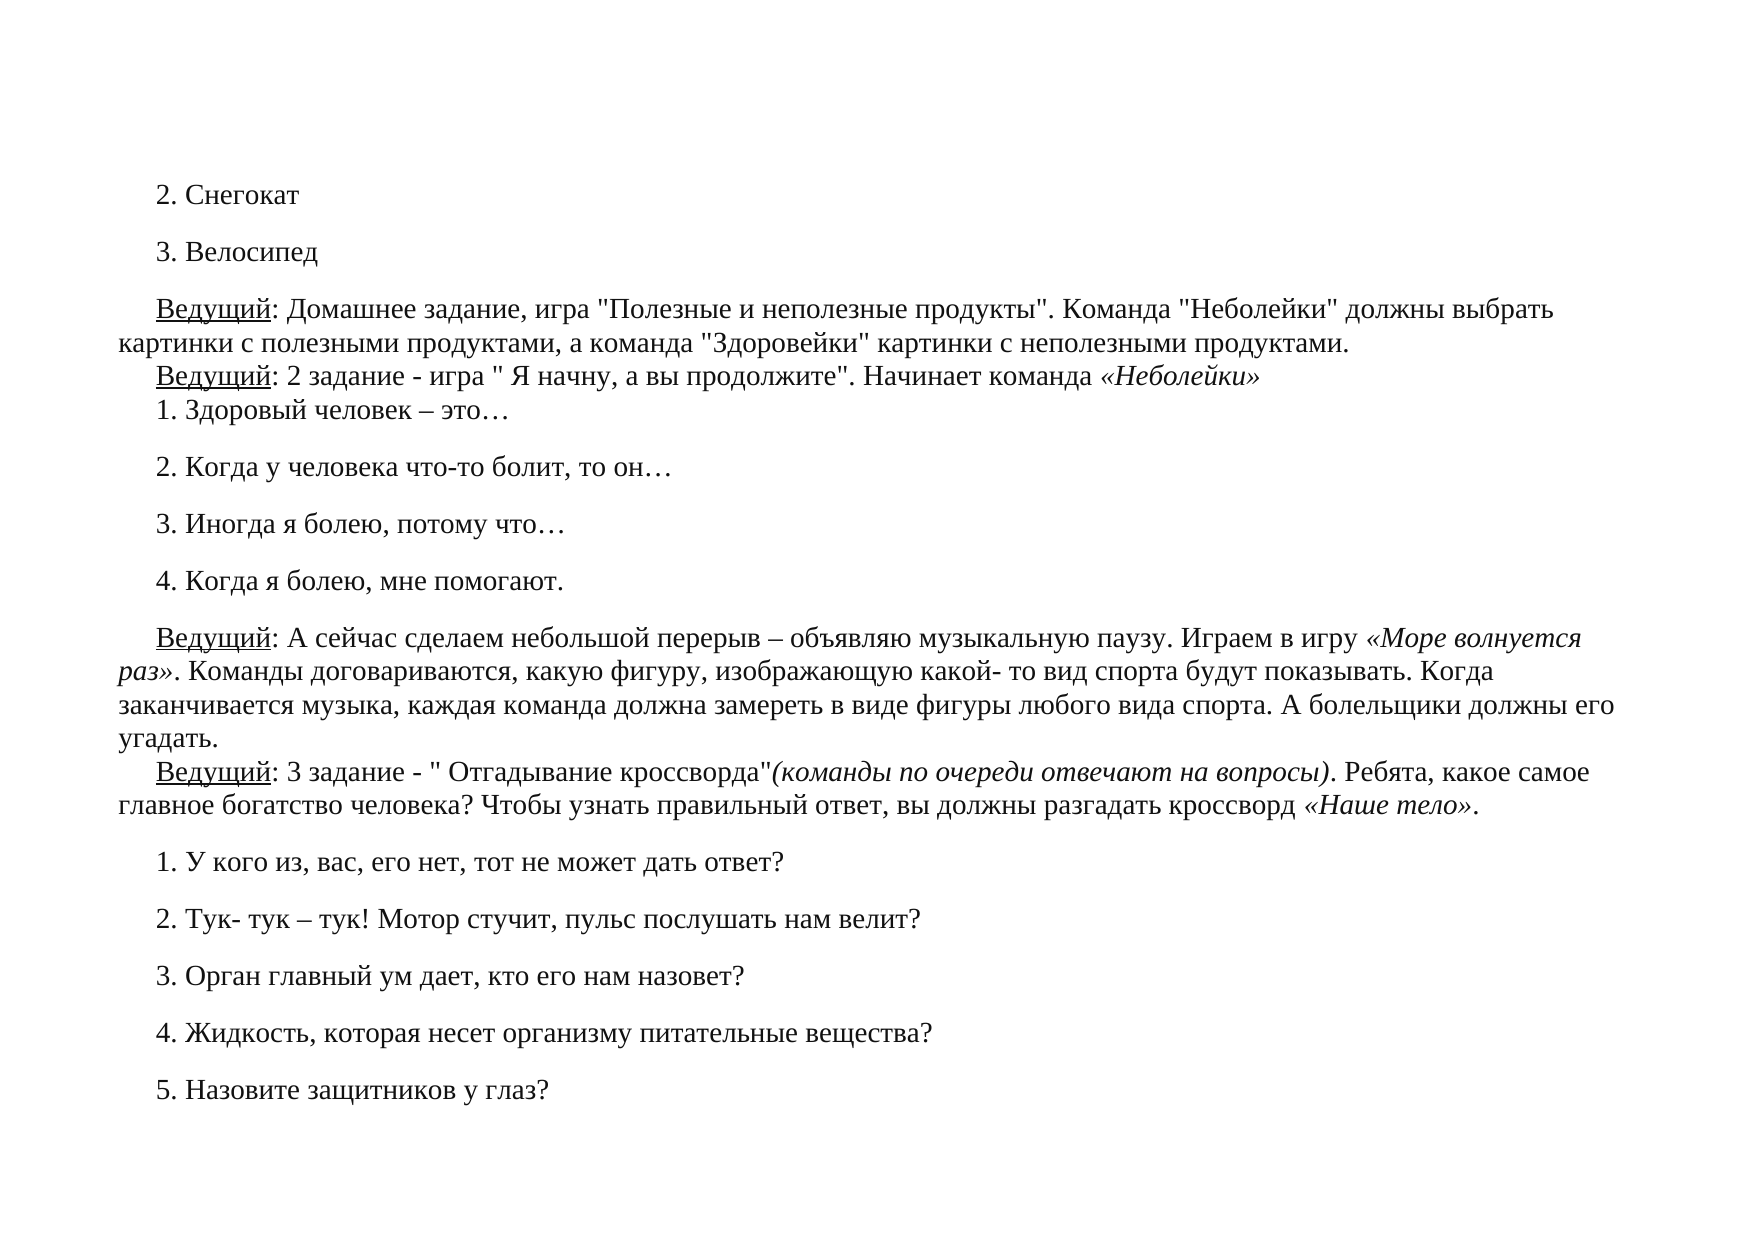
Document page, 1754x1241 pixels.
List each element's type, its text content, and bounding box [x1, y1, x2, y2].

text Ведущий: Домашнее задание, игра "Полезные и неполезные продукты". Команда "Неболейки" должны выбрать картинки с полезными продуктами, а команда "Здоровейки" картинки с неполезными продуктами. [118, 291, 1636, 358]
text Ведущий: А сейчас сделаем небольшой перерыв – объявляю музыкальную паузу. Играем в игру «Море волнуется раз». Команды договариваются, какую фигуру, изображающую какой- то вид спорта будут показывать. Когда заканчивается музыка, каждая команда должна замереть в виде фигуры любого вида спорта. А болельщики должны его угадать. [118, 620, 1636, 754]
text 1. Здоровый человек – это… [118, 392, 1636, 425]
text 1. У кого из, вас, его нет, тот не может дать ответ? [118, 844, 1636, 878]
text 4. Когда я болею, мне помогают. [118, 563, 1636, 596]
text 2. Снегокат [118, 177, 1636, 211]
text 2. Когда у человека что-то болит, то он… [118, 449, 1636, 482]
text 3. Орган главный ум дает, кто его нам назовет? [118, 958, 1636, 992]
text 3. Иногда я болею, потому что… [118, 506, 1636, 539]
text 3. Велосипед [118, 234, 1636, 268]
text Ведущий: 3 задание - " Отгадывание кроссворда"(команды по очереди отвечают на вопросы). Ребята, какое самое главное богатство человека? Чтобы узнать правильный ответ, вы должны разгадать кроссворд «Наше тело». [118, 754, 1636, 821]
text 2. Тук- тук – тук! Мотор стучит, пульс послушать нам велит? [118, 901, 1636, 935]
text 4. Жидкость, которая несет организму питательные вещества? [118, 1015, 1636, 1049]
text 5. Назовите защитников у глаз? [118, 1072, 1636, 1106]
text Ведущий: 2 задание - игра " Я начну, а вы продолжите". Начинает команда «Неболейки» [118, 358, 1636, 392]
